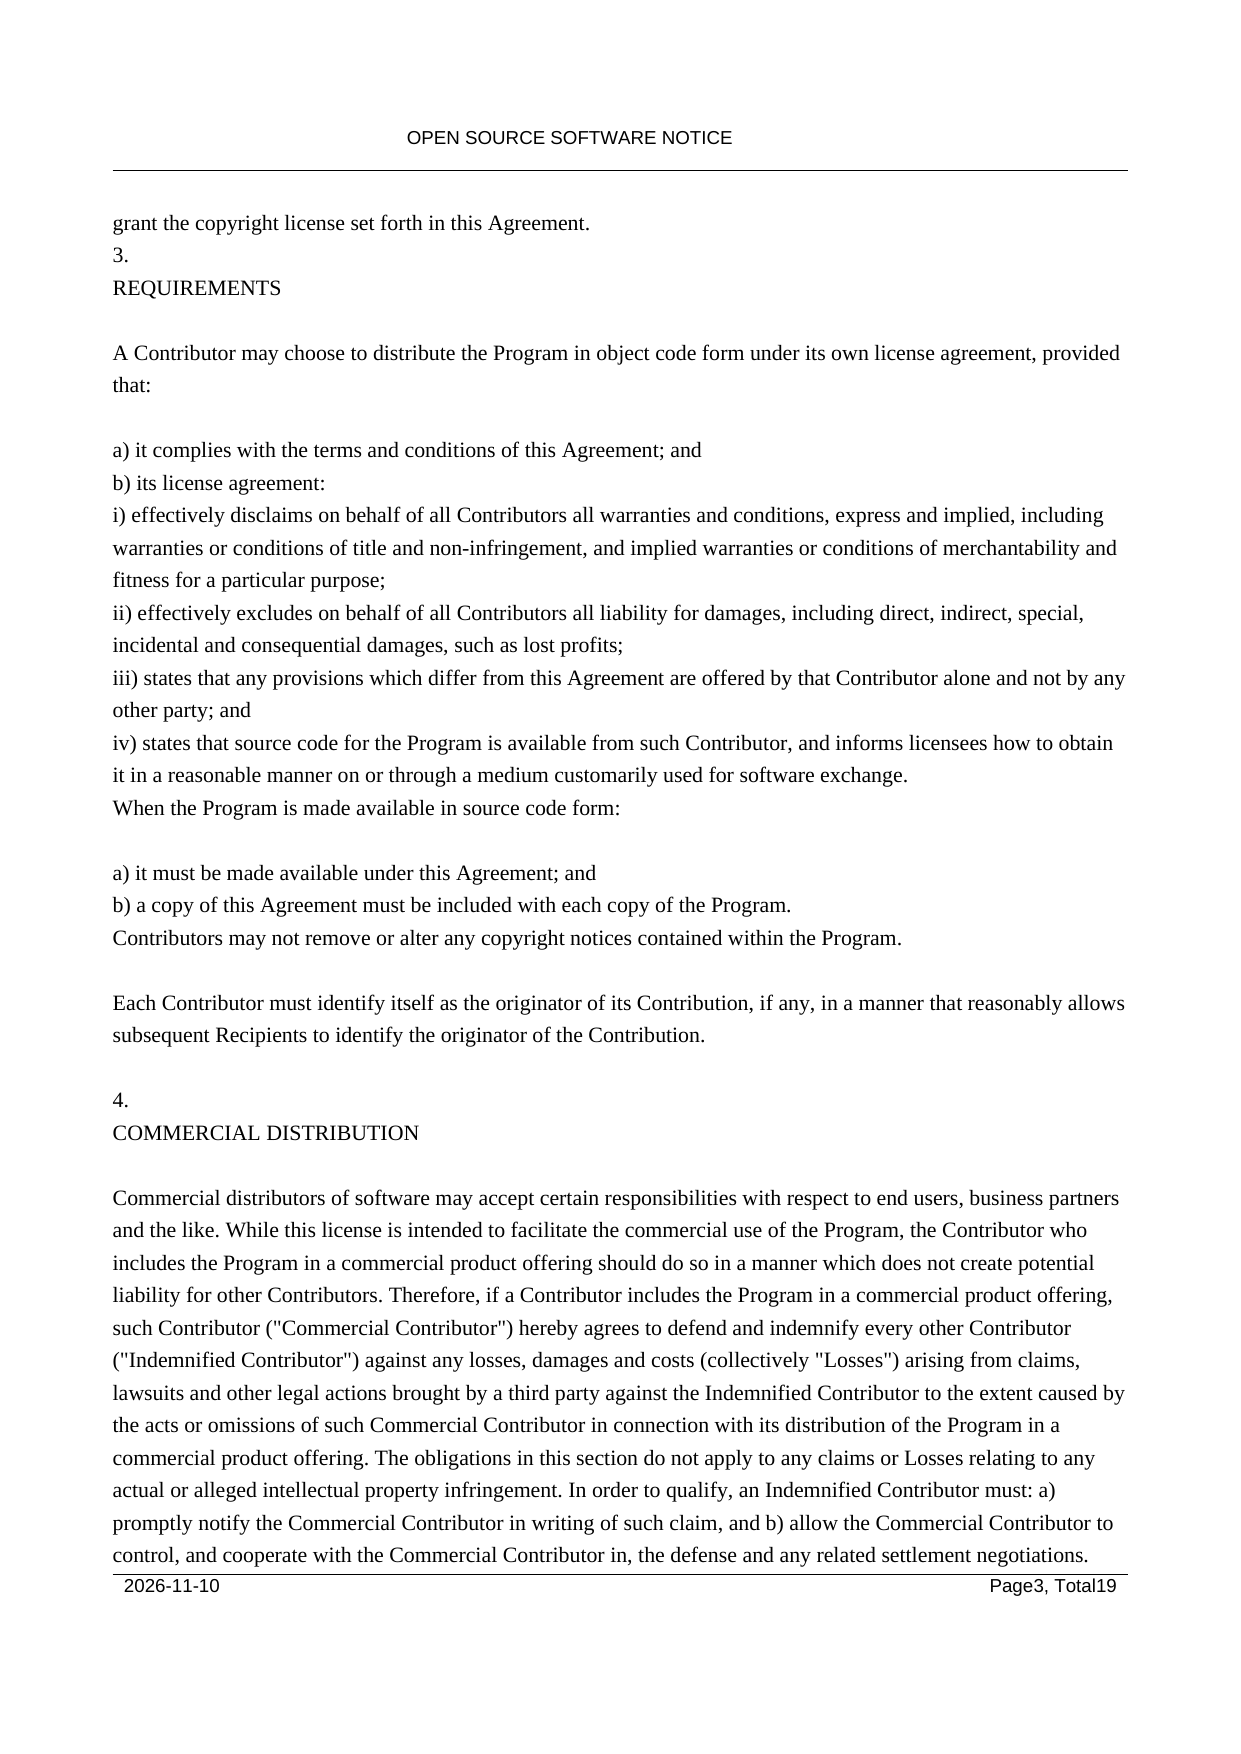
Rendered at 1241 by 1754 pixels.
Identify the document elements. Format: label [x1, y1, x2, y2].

text [112, 206, 1128, 1571]
